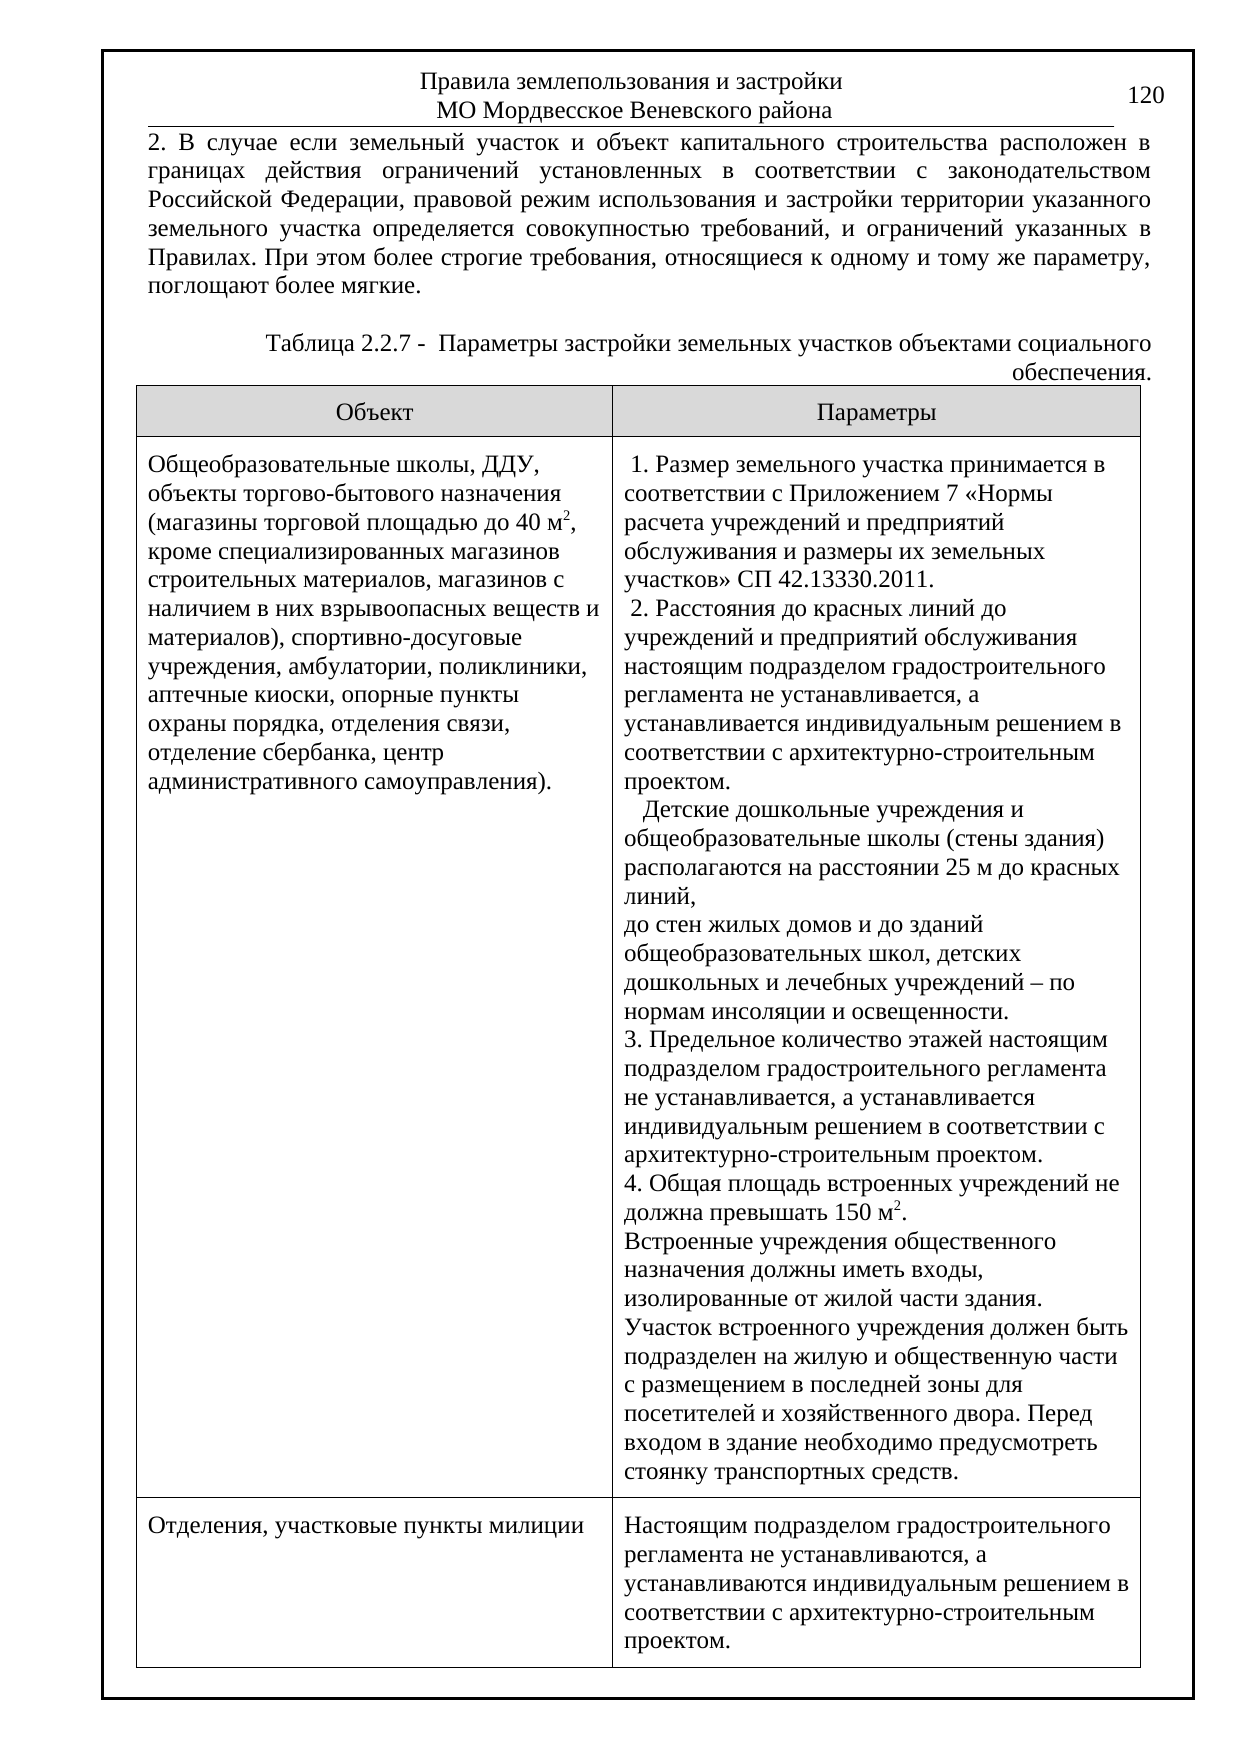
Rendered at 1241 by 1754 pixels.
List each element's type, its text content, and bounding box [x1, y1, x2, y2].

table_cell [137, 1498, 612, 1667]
text Таблица 2.2.7 - Параметры застройки земельных участков объектами социального обеспечения. [148, 328, 1152, 385]
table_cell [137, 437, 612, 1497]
text 2. В случае если земельный участок и объект капитального строительства расположен в границах действия ограничений установленных в соответствии с законодательством Российской Федерации, правовой режим использования и застройки территории указанного земельного участка определяется совокупностью требований, и ограничений указанных в Правилах. При этом более строгие требования, относящиеся к одному и тому же параметру, поглощают более мягкие. [148, 127, 1152, 299]
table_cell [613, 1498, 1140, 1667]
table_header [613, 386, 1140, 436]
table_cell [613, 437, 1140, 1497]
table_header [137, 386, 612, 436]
